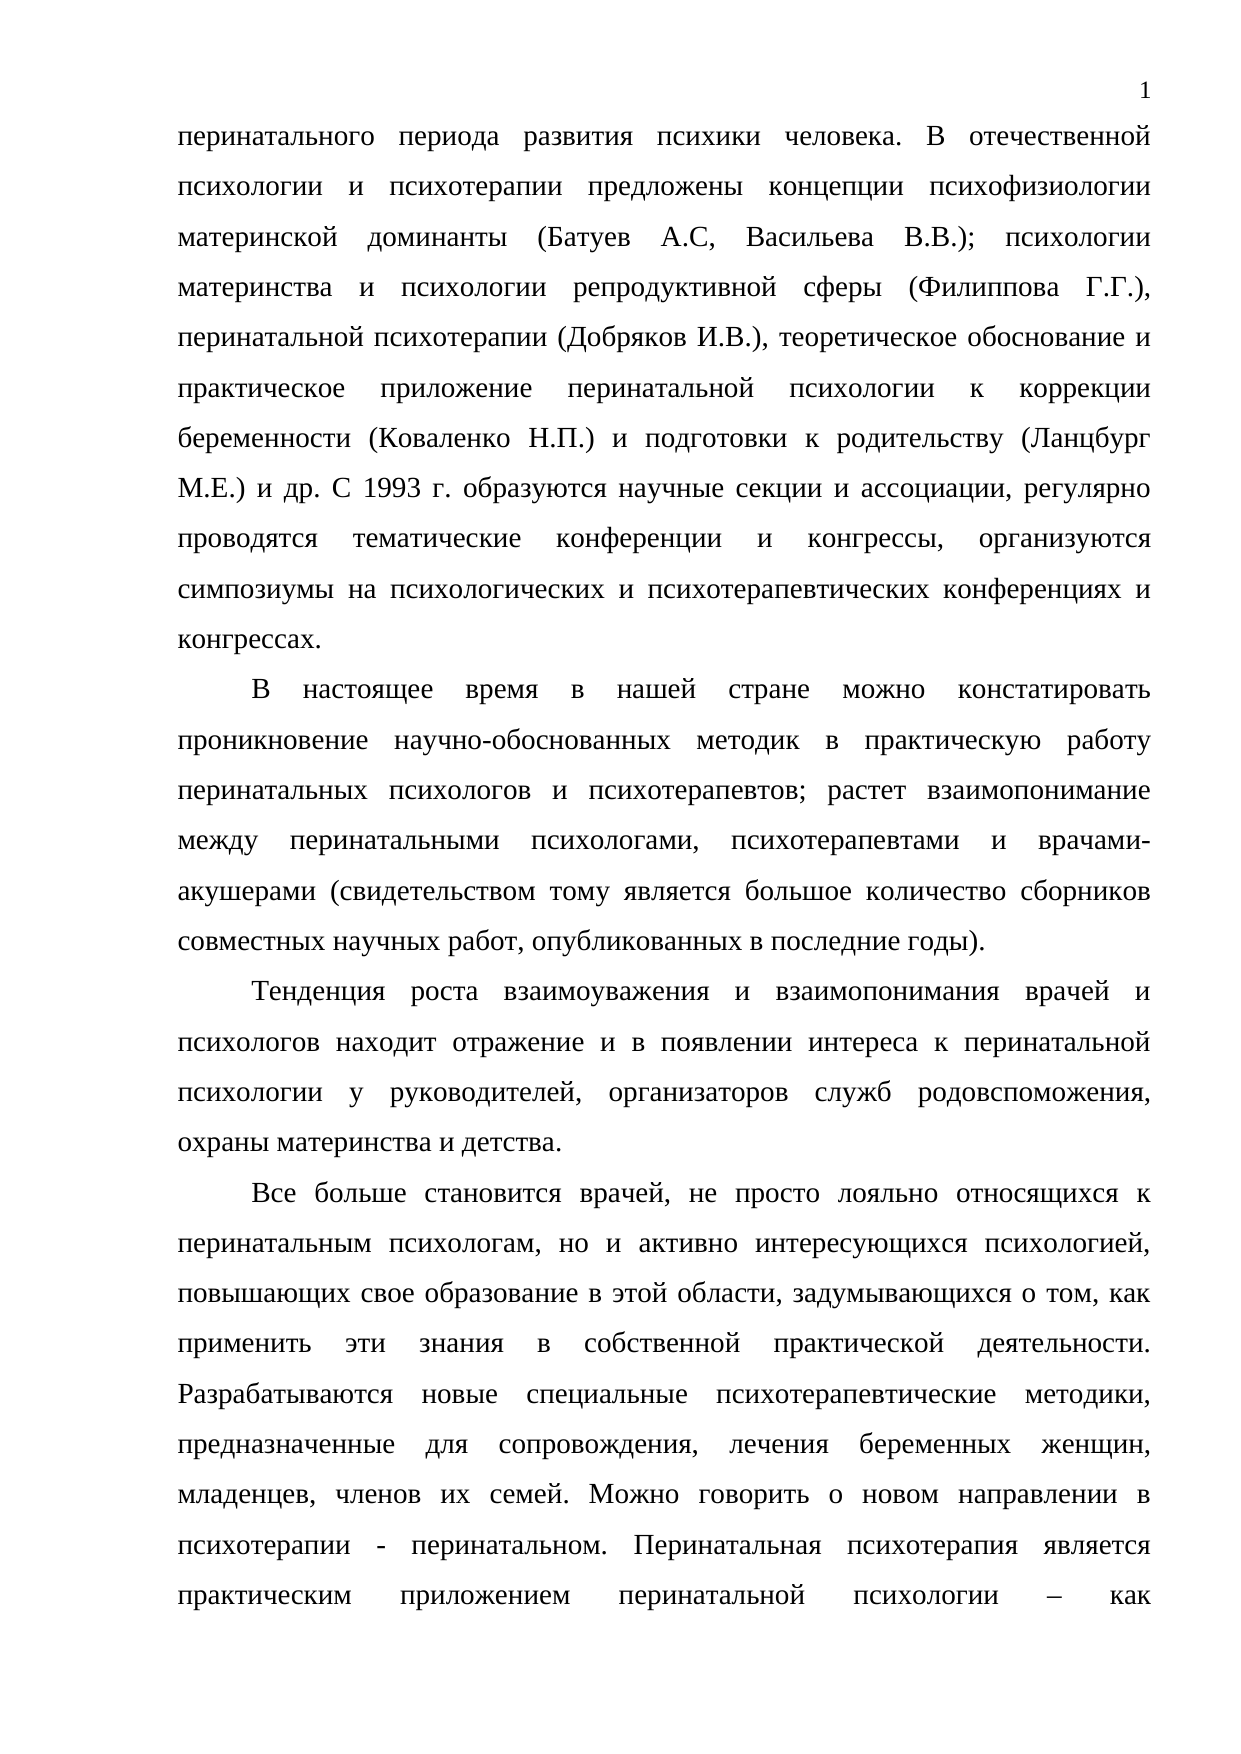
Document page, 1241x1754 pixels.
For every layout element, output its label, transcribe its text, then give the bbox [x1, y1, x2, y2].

text В настоящее время в нашей стране можно констатировать проникновение научно-обоснованных методик в практическую работу перинатальных психологов и психотерапевтов; растет взаимопонимание между перинатальными психологами, психотерапевтами и врачами-акушерами (свидетельством тому является большое количество сборников совместных научных работ, опубликованных в последние годы). [177, 672, 1152, 957]
text Тенденция роста взаимоуважения и взаимопонимания врачей и психологов находит отражение и в появлении интереса к перинатальной психологии у руководителей, организаторов служб родовспоможения, охраны материнства и детства. [177, 973, 1152, 1158]
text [177, 1175, 1152, 1611]
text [177, 118, 1152, 655]
